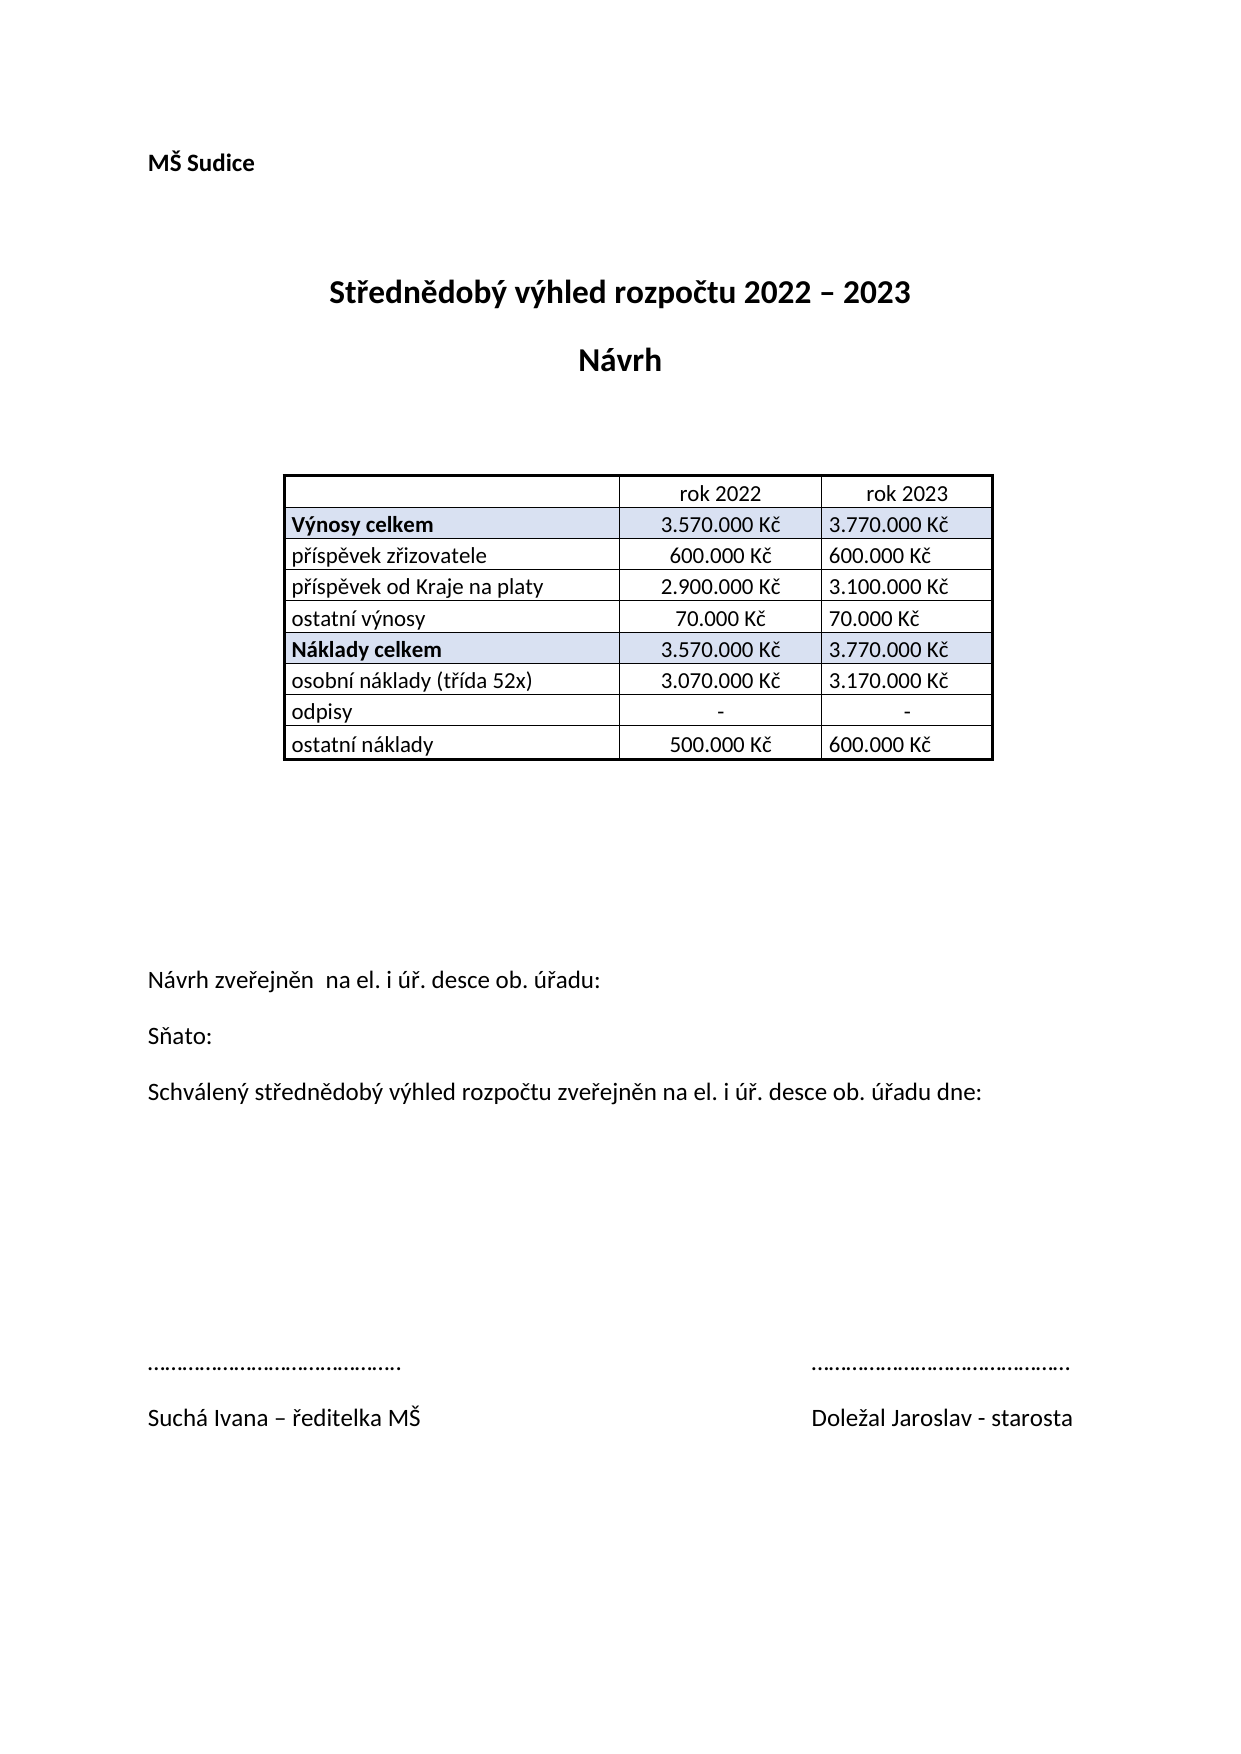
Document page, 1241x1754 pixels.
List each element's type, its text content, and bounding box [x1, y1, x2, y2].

table_cell 2.900.000 Kč [620, 570, 821, 600]
table_header rok 2022 [620, 477, 821, 507]
table_cell 70.000 Kč [822, 601, 991, 632]
table_cell ostatní náklady [286, 726, 619, 758]
table_cell 3.570.000 Kč [620, 633, 821, 663]
table_cell 3.070.000 Kč [620, 664, 821, 694]
text Návrh [148, 339, 1093, 379]
table_cell 70.000 Kč [620, 601, 821, 632]
table_cell 3.570.000 Kč [620, 508, 821, 538]
text Střednědobý výhled rozpočtu 2022 – 2023 [148, 271, 1093, 312]
text Suchá Ivana – ředitelka MŠ Doležal Jaroslav - starosta [148, 1402, 1093, 1433]
table_cell příspěvek od Kraje na platy [286, 570, 619, 600]
table_cell Výnosy celkem [286, 508, 619, 538]
text Schválený střednědobý výhled rozpočtu zveřejněn na el. i úř. desce ob. úřadu dne: [148, 1076, 1093, 1106]
table_cell 600.000 Kč [822, 539, 991, 569]
table_cell - [822, 695, 991, 725]
table_cell 600.000 Kč [620, 539, 821, 569]
text …………………………………….. ……………………………………… [148, 1347, 1093, 1377]
table_cell 3.100.000 Kč [822, 570, 991, 600]
table_cell odpisy [286, 695, 619, 725]
table_cell 500.000 Kč [620, 726, 821, 758]
text Sňato: [148, 1020, 1093, 1051]
table_cell ostatní výnosy [286, 601, 619, 632]
table_header [286, 477, 619, 507]
table_cell 3.170.000 Kč [822, 664, 991, 694]
text MŠ Sudice [148, 148, 1093, 178]
table_cell Náklady celkem [286, 633, 619, 663]
table_cell 3.770.000 Kč [822, 633, 991, 663]
table_cell osobní náklady (třída 52x) [286, 664, 619, 694]
table_cell - [620, 695, 821, 725]
table_cell 600.000 Kč [822, 726, 991, 758]
table_cell příspěvek zřizovatele [286, 539, 619, 569]
table_header rok 2023 [822, 477, 991, 507]
table_cell 3.770.000 Kč [822, 508, 991, 538]
text Návrh zveřejněn na el. i úř. desce ob. úřadu: [148, 964, 1093, 995]
